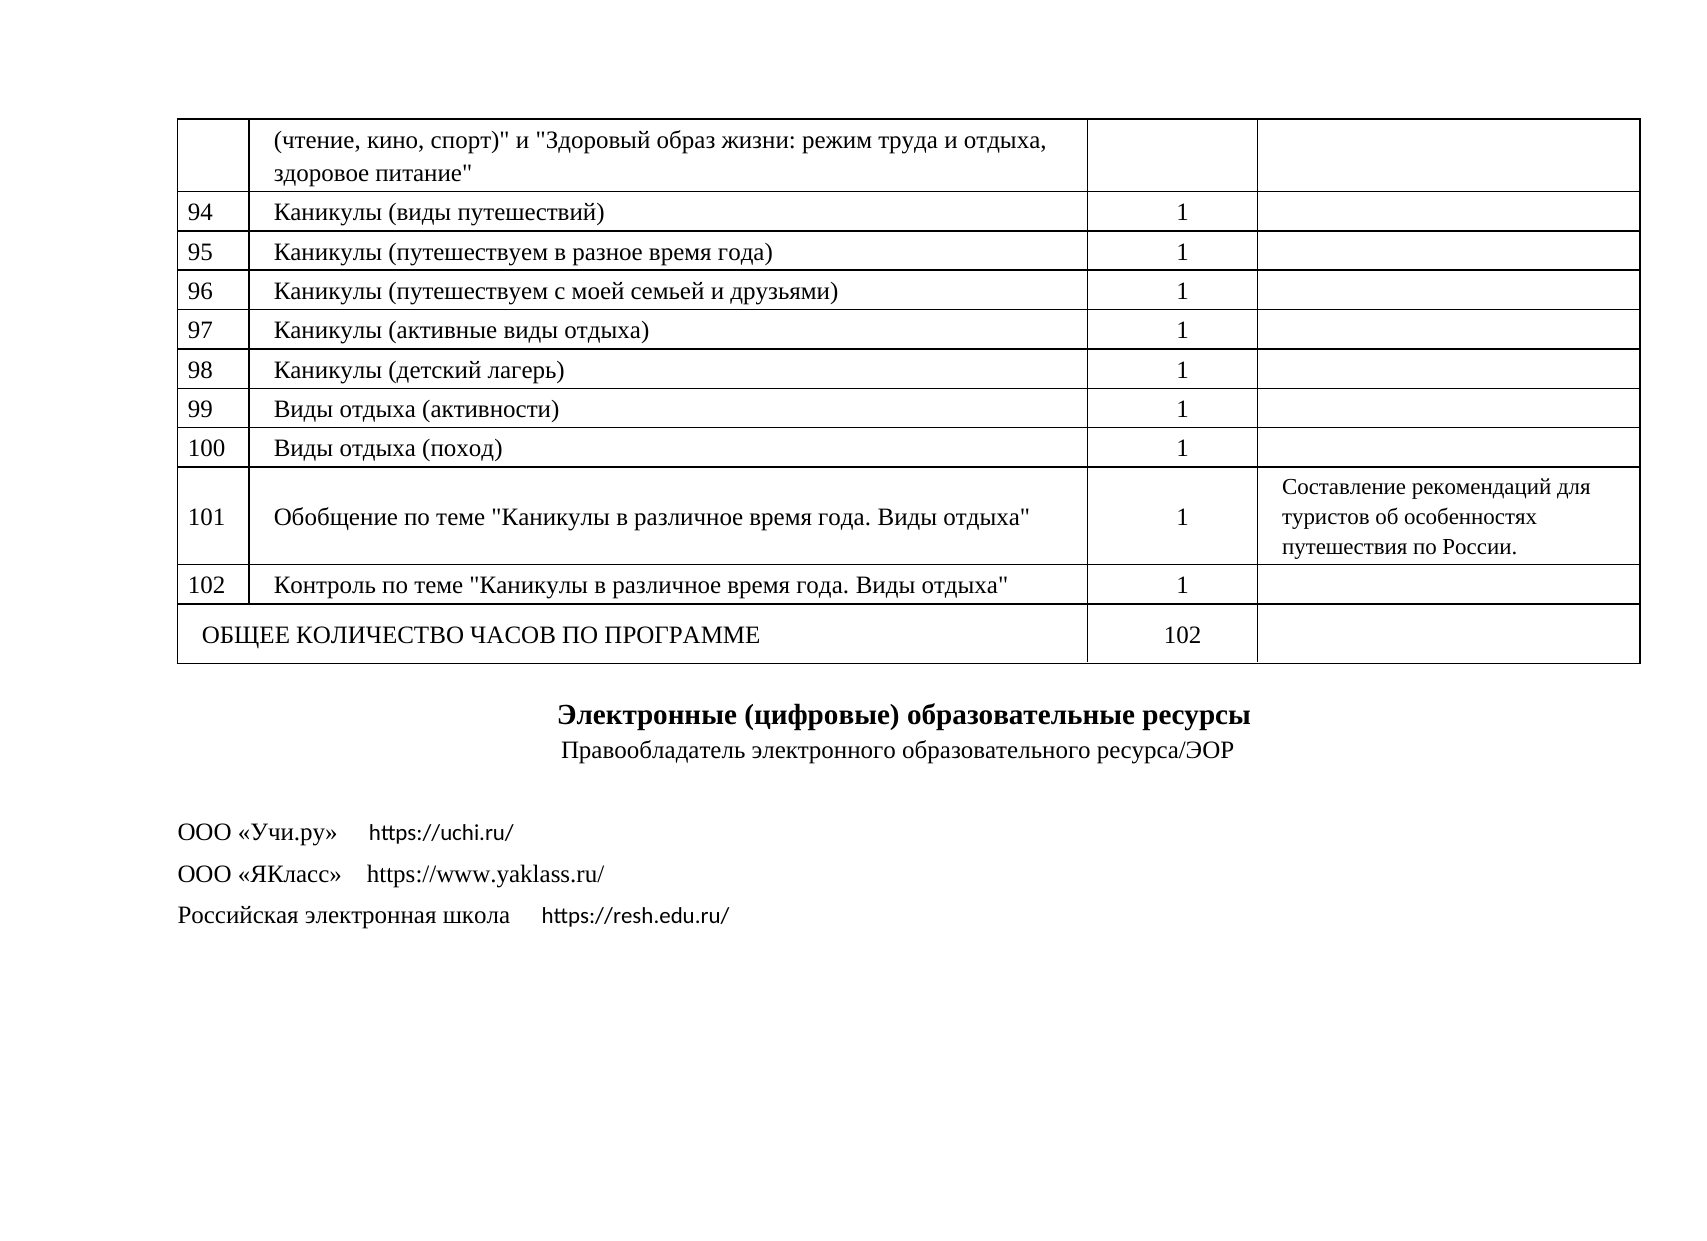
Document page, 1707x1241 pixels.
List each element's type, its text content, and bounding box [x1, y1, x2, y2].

table_cell Каникулы (виды путешествий) [250, 192, 1087, 230]
table_cell Обобщение по теме "Каникулы в различное время года. Виды отдыха" [250, 468, 1087, 563]
table_cell 100 [178, 428, 248, 466]
table_cell 102 [1088, 605, 1257, 662]
table_cell [1258, 428, 1639, 466]
table_cell [1258, 350, 1639, 387]
table_cell [1258, 310, 1639, 348]
table_cell 98 [178, 350, 248, 387]
table_cell Составление рекомендаций для туристов об особенностях путешествия по России. [1258, 468, 1639, 563]
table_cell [250, 120, 1087, 191]
table_cell [1258, 389, 1639, 427]
table_cell 1 [1088, 310, 1257, 348]
table_cell [1258, 232, 1639, 269]
table_cell 1 [1088, 565, 1257, 603]
table_cell Каникулы (активные виды отдыха) [250, 310, 1087, 348]
table_cell 1 [1088, 232, 1257, 269]
table_cell 1 [1088, 120, 1257, 191]
table_cell [1258, 192, 1639, 230]
table_cell 1 [1088, 468, 1257, 563]
table_cell 1 [1088, 192, 1257, 230]
table_cell [1258, 565, 1639, 603]
table_cell 1 [1088, 271, 1257, 309]
table_cell 93 [178, 120, 248, 191]
text Электронные (цифровые) образовательные ресурсы [190, 664, 1618, 731]
table_cell 1 [1088, 428, 1257, 466]
table_cell 1 [1088, 350, 1257, 387]
table_cell [1258, 120, 1639, 191]
table_cell Каникулы (путешествуем с моей семьей и друзьями) [250, 271, 1087, 309]
table_cell Виды отдыха (поход) [250, 428, 1087, 466]
table_cell Виды отдыха (активности) [250, 389, 1087, 427]
table_cell Каникулы (путешествуем в разное время года) [250, 232, 1087, 269]
text ООО «ЯКласс» https://www.yaklass.ru/ [177, 859, 1618, 888]
table_cell 1 [1088, 389, 1257, 427]
table_cell Каникулы (детский лагерь) [250, 350, 1087, 387]
text Российская электронная школа https://resh.edu.ru/ [177, 900, 1618, 929]
table_cell 94 [178, 192, 248, 230]
table_cell 101 [178, 468, 248, 563]
table_cell [1258, 271, 1639, 309]
table_cell 95 [178, 232, 248, 269]
table_cell 97 [178, 310, 248, 348]
table_cell [1258, 605, 1639, 662]
table_cell Контроль по теме "Каникулы в различное время года. Виды отдыха" [250, 565, 1087, 603]
table_cell ОБЩЕЕ КОЛИЧЕСТВО ЧАСОВ ПО ПРОГРАММЕ [178, 605, 1087, 662]
table_cell 96 [178, 271, 248, 309]
text ООО «Учи.ру» https://uchi.ru/ [177, 817, 1618, 846]
text Правообладатель электронного образовательного ресурса/ЭОР [177, 736, 1618, 764]
table_cell 99 [178, 389, 248, 427]
table_cell 102 [178, 565, 248, 603]
